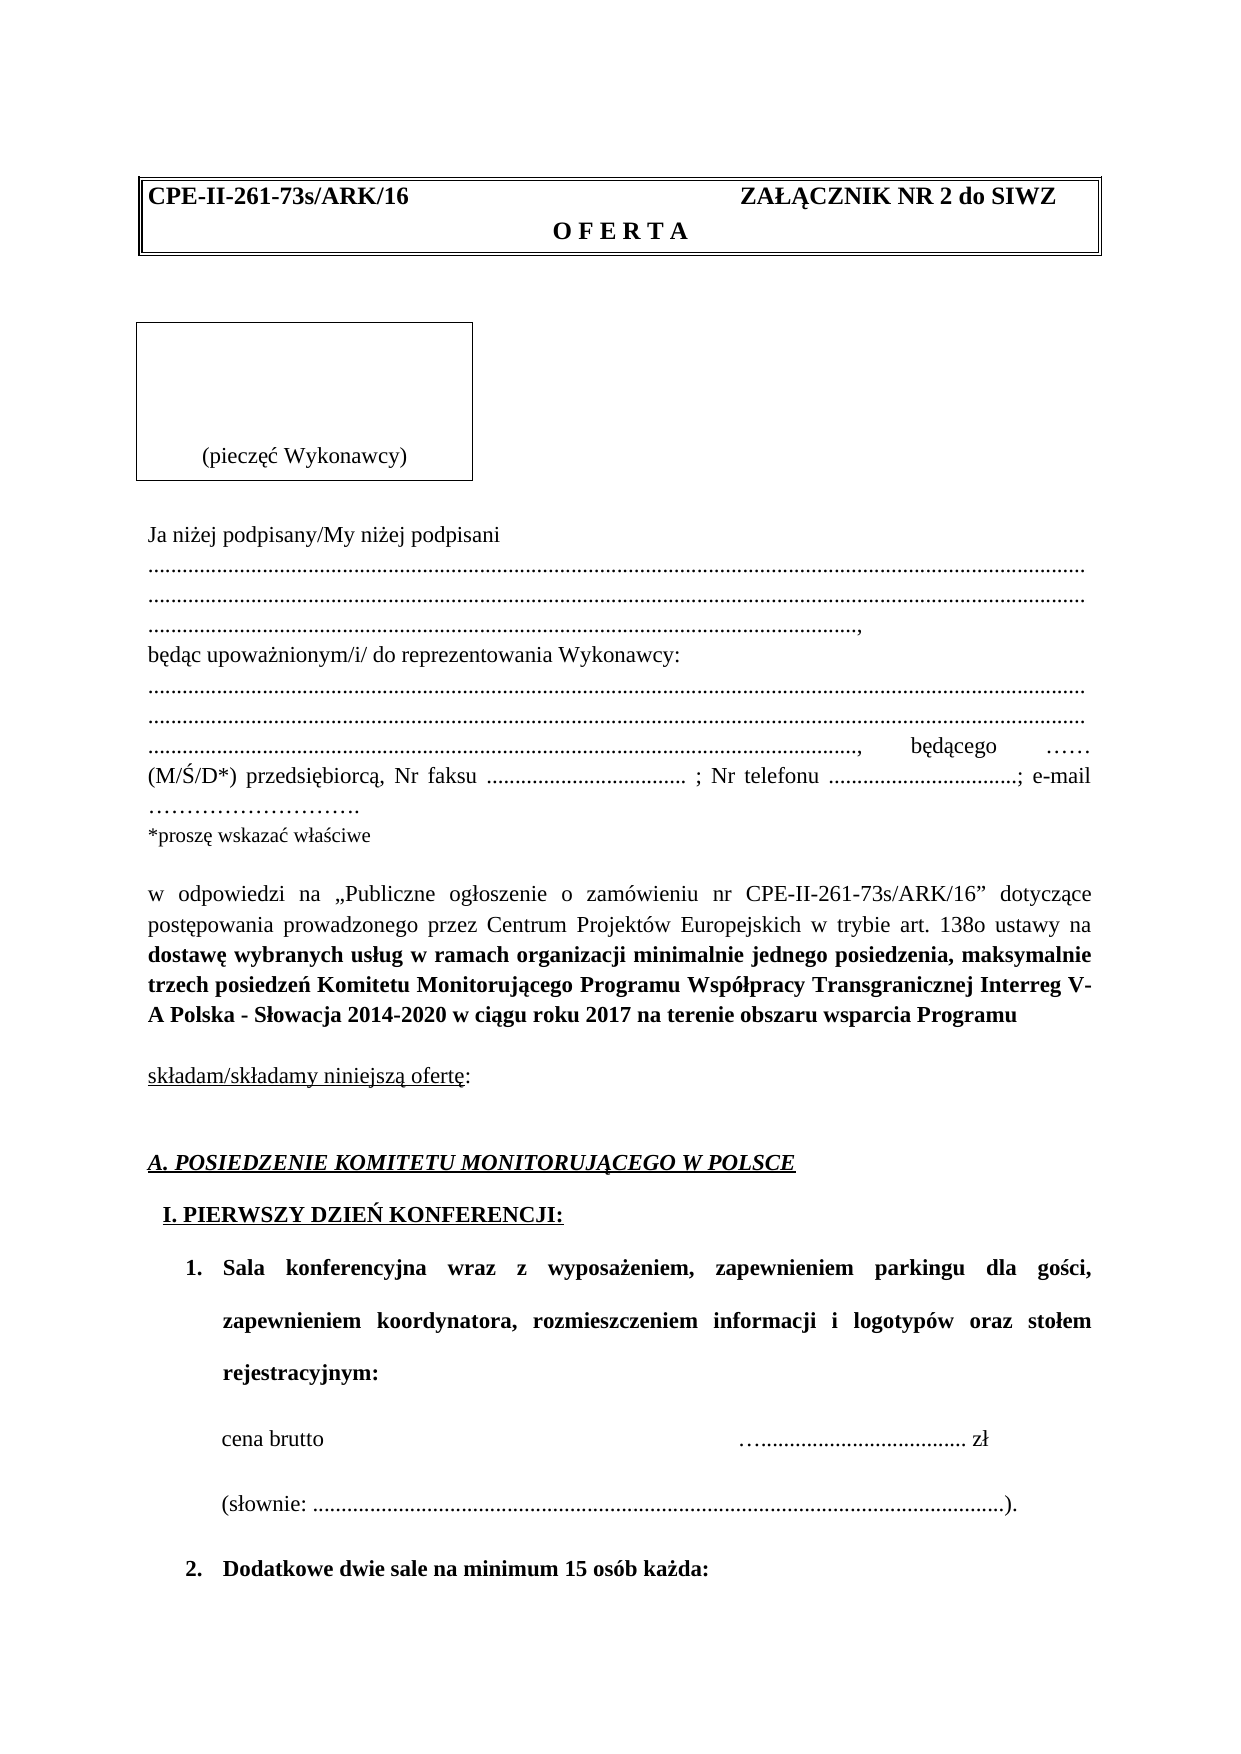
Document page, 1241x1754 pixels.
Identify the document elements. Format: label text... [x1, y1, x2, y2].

text I. PIERWSZY DZIEŃ KONFERENCJI: [162, 1201, 1093, 1228]
text A. POSIEDZENIE KOMITETU MONITORUJĄCEGO W POLSCE [148, 1148, 1093, 1175]
table_header CPE-II-261-73s/ARK/16 ZAŁĄCZNIK NR 2 do SIWZ [143, 181, 1098, 216]
text będąc upoważnionym/i/ do reprezentowania Wykonawcy: [148, 641, 1093, 668]
list Sala konferencyjna wraz z wyposażeniem, zapewnieniem parkingu dla gości, zapewnieniem koordynatora, rozmieszczeniem informacji i logotypów oraz stołem rejestracyjnym: [185, 1254, 1093, 1386]
table_header (pieczęć Wykonawcy) [137, 323, 472, 480]
text ...................................................................................................................................................................................................................................................................................................................................................................................................................................................................., będącego …… (M/Ś/D*) przedsiębiorcą, Nr faksu ................................... ; Nr telefonu .................................; e-mail ………………………. [148, 672, 1093, 819]
text składam/składamy niniejszą ofertę: [148, 1062, 1093, 1088]
table_cell O F E R T A [143, 216, 1098, 251]
text Ja niżej podpisany/My niżej podpisani [148, 521, 1093, 547]
text (słownie: .........................................................................................................................). [221, 1490, 1093, 1516]
list Dodatkowe dwie sale na minimum 15 osób każda: [185, 1555, 1093, 1581]
text ...................................................................................................................................................................................................................................................................................................................................................................................................................................................................., [148, 551, 1093, 638]
text w odpowiedzi na „Publiczne ogłoszenie o zamówieniu nr CPE-II-261-73s/ARK/16” dotyczące postępowania prowadzonego przez Centrum Projektów Europejskich w trybie art. 138o ustawy na dostawę wybranych usług w ramach organizacji minimalnie jednego posiedzenia, maksymalnie trzech posiedzeń Komitetu Monitorującego Programu Współpracy Transgranicznej Interreg V-A Polska - Słowacja 2014-2020 w ciągu roku 2017 na terenie obszaru wsparcia Programu [148, 881, 1093, 1028]
text *proszę wskazać właściwe [148, 823, 1093, 847]
text cena brutto ….................................... zł [221, 1424, 1093, 1451]
